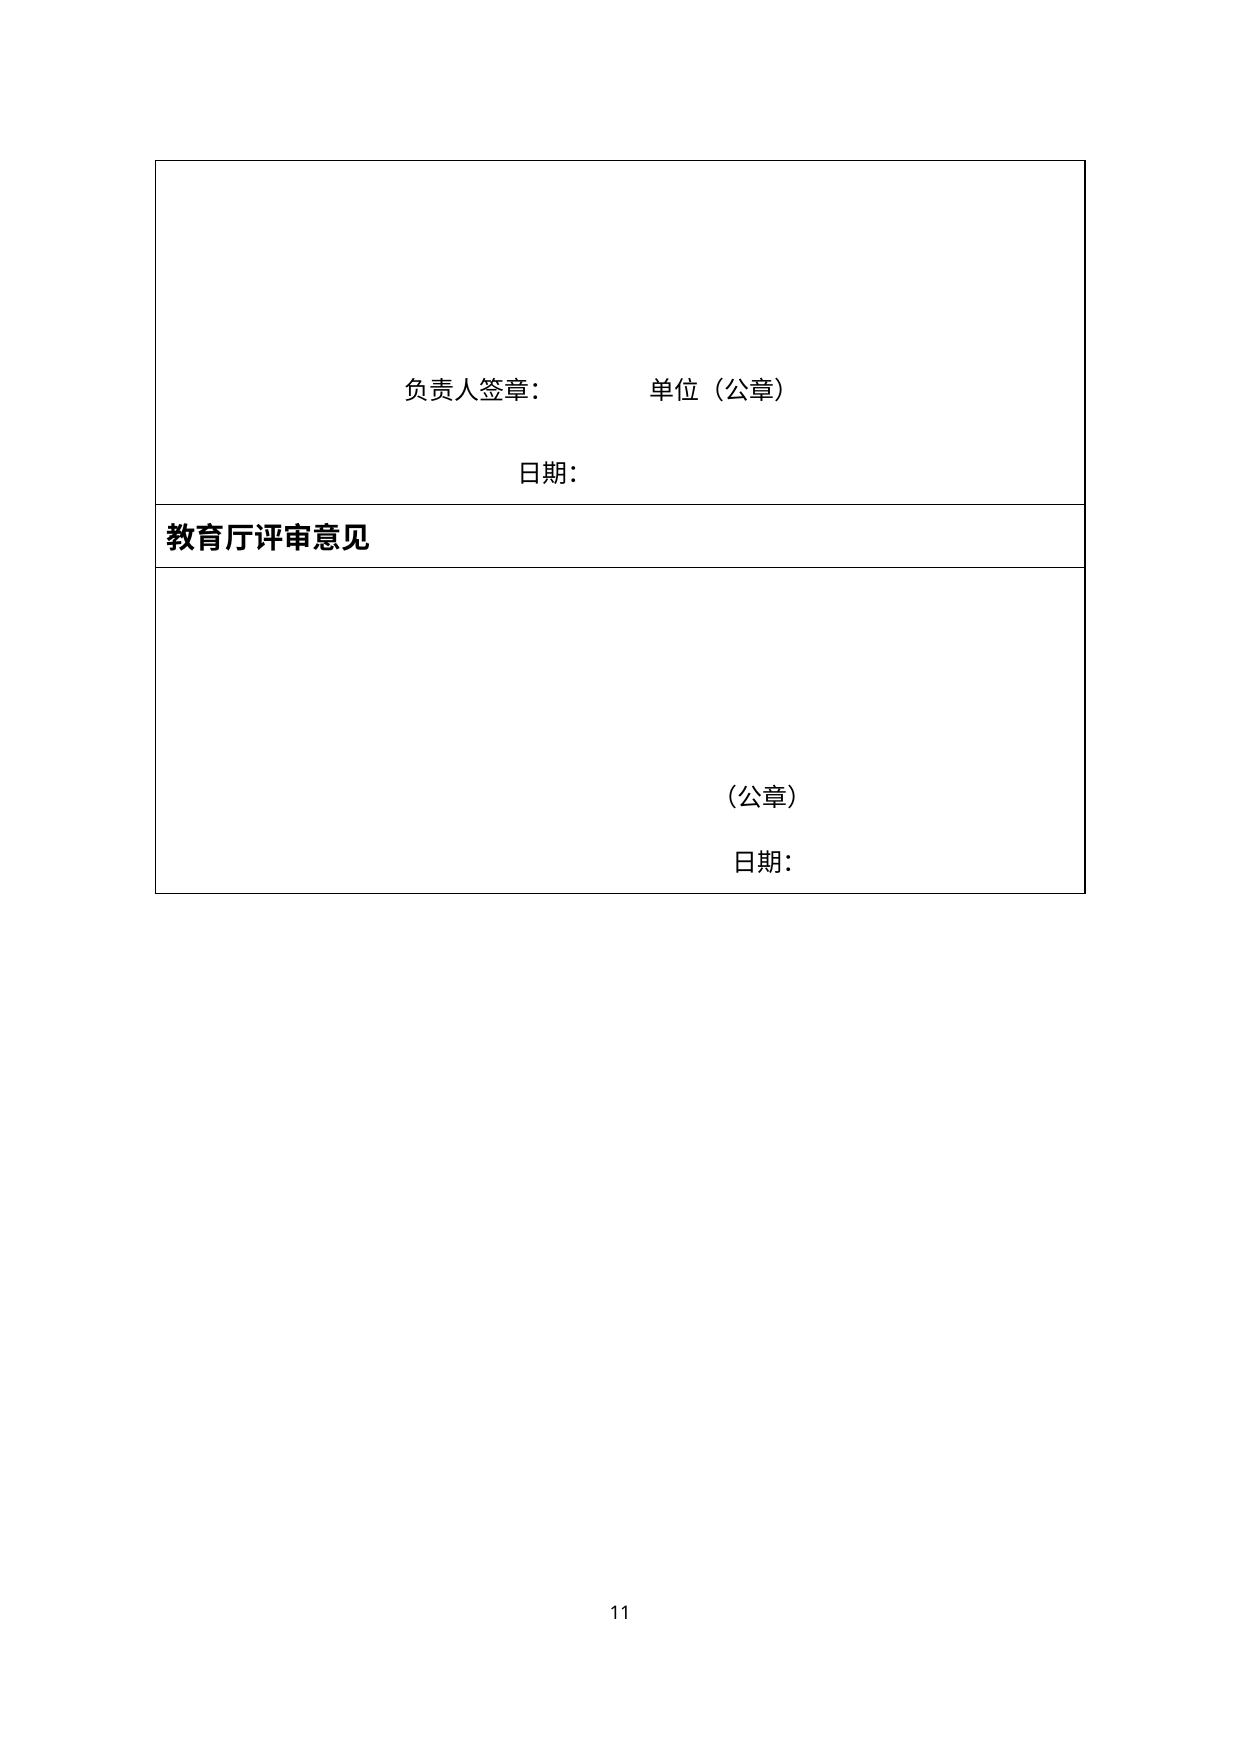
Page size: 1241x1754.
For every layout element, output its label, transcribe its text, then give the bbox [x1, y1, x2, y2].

table_cell 教育厅评审意见 [156, 505, 1084, 567]
table_cell 负责人签章： 单位（公章） 日期： [156, 161, 1084, 504]
table_cell （公章） 日期： [156, 568, 1084, 893]
